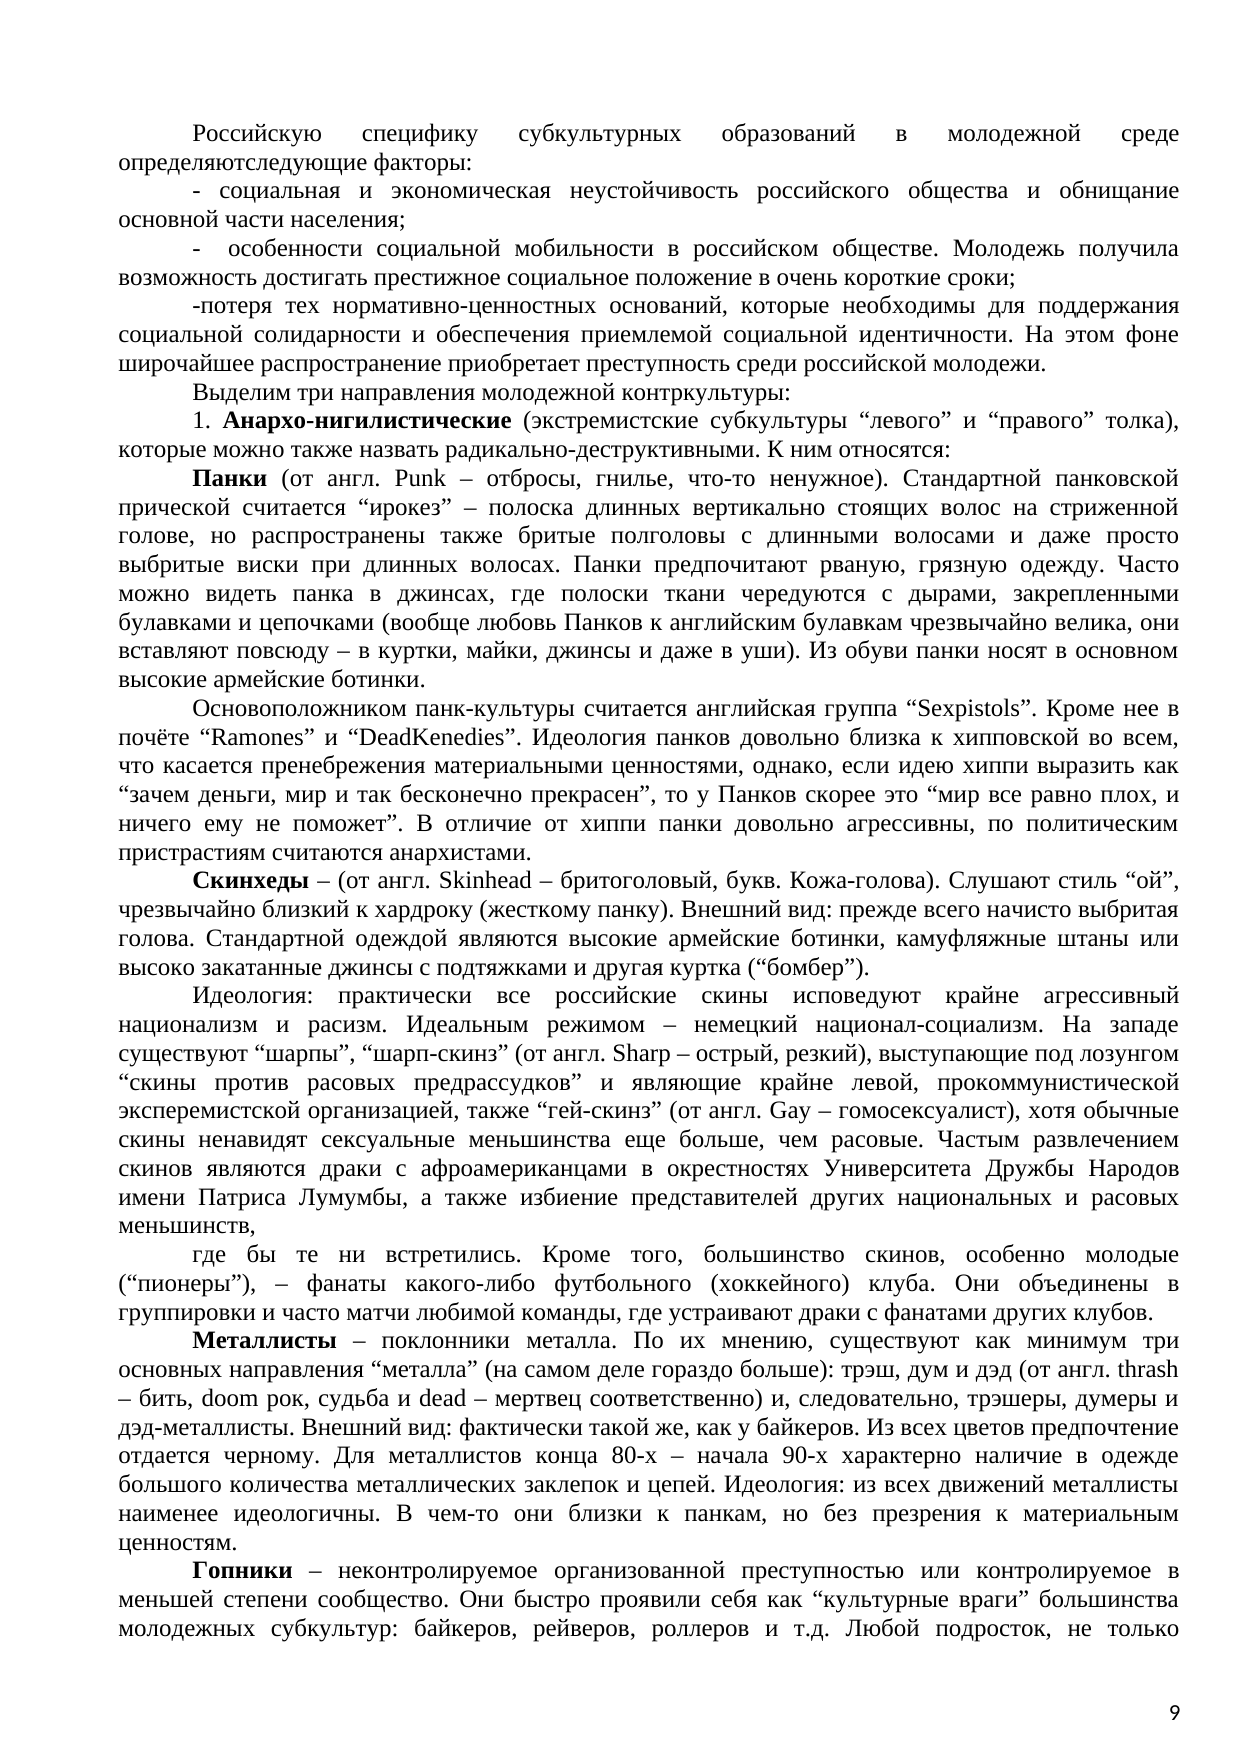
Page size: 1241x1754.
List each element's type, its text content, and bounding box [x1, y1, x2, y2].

text Идеология: практически все российские скины исповедуют крайне агрессивный национализм и расизм. Идеальным режимом – немецкий национал-социализм. На западе существуют “шарпы”, “шарп-скинз” (от англ. Sharp – острый, резкий), выступающие под лозунгом “скины против расовых предрассудков” и являющие крайне левой, прокоммунистической эксперемистской организацией, также “гей-скинз” (от англ. Gay – гомосексуалист), хотя обычные скины ненавидят сексуальные меньшинства еще больше, чем расовые. Частым развлечением скинов являются драки с афроамериканцами в окрестностях Университета Дружбы Народов имени Патриса Лумумбы, а также избиение представителей других национальных и расовых меньшинств, [118, 981, 1180, 1239]
text - социальная и экономическая неустойчивость российского общества и обнищание основной части населения; [118, 176, 1180, 233]
text - особенности социальной мобильности в российском обществе. Молодежь получила возможность достигать престижное социальное положение в очень короткие сроки; [118, 233, 1180, 291]
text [118, 1556, 1180, 1642]
text 1. Анархо-нигилистические (экстремистские субкультуры “левого” и “правого” толка), которые можно также назвать радикально-деструктивными. К ним относятся: [118, 406, 1180, 463]
text где бы те ни встретились. Кроме того, большинство скинов, особенно молодые (“пионеры”), – фанаты какого-либо футбольного (хоккейного) клуба. Они объединены в группировки и часто матчи любимой команды, где устраивают драки с фанатами других клубов. [118, 1239, 1180, 1326]
text Металлисты – поклонники металла. По их мнению, существуют как минимум три основных направления “металла” (на самом деле гораздо больше): трэш, дум и дэд (от англ. thrash – бить, doom рок, судьба и dead – мертвец соответственно) и, следовательно, трэшеры, думеры и дэд-металлисты. Внешний вид: фактически такой же, как у байкеров. Из всех цветов предпочтение отдается черному. Для металлистов конца 80-х – начала 90-х характерно наличие в одежде большого количества металлических заклепок и цепей. Идеология: из всех движений металлисты наименее идеологичны. В чем-то они близки к панкам, но без презрения к материальным ценностям. [118, 1326, 1180, 1556]
text Скинхеды – (от англ. Skinhead – бритоголовый, букв. Кожа-голова). Слушают стиль “ой”, чрезвычайно близкий к хардроку (жесткому панку). Внешний вид: прежде всего начисто выбритая голова. Стандартной одеждой являются высокие армейские ботинки, камуфляжные штаны или высоко закатанные джинсы с подтяжками и другая куртка (“бомбер”). [118, 866, 1180, 981]
text Панки (от англ. Punk – отбросы, гнилье, что-то ненужное). Стандартной панковской прической считается “ирокез” – полоска длинных вертикально стоящих волос на стриженной голове, но распространены также бритые полголовы с длинными волосами и даже просто выбритые виски при длинных волосах. Панки предпочитают рваную, грязную одежду. Часто можно видеть панка в джинсах, где полоски ткани чередуются с дырами, закрепленными булавками и цепочками (вообще любовь Панков к английским булавкам чрезвычайно велика, они вставляют повсюду – в куртки, майки, джинсы и даже в уши). Из обуви панки носят в основном высокие армейские ботинки. [118, 463, 1180, 693]
text Российскую специфику субкультурных образований в молодежной среде определяютследующие факторы: [118, 118, 1180, 176]
text Основоположником панк-культуры считается английская группа “Sexpistols”. Кроме нее в почёте “Ramones” и “DeadKenedies”. Идеология панков довольно близка к хипповской во всем, что касается пренебрежения материальными ценностями, однако, если идею хиппи выразить как “зачем деньги, мир и так бесконечно прекрасен”, то у Панков скорее это “мир все равно плох, и ничего ему не поможет”. В отличие от хиппи панки довольно агрессивны, по политическим пристрастиям считаются анархистами. [118, 693, 1180, 866]
text Выделим три направления молодежной контркультуры: [118, 377, 1180, 406]
text -потеря тех нормативно-ценностных оснований, которые необходимы для поддержания социальной солидарности и обеспечения приемлемой социальной идентичности. На этом фоне широчайшее распространение приобретает преступность среди российской молодежи. [118, 291, 1180, 377]
